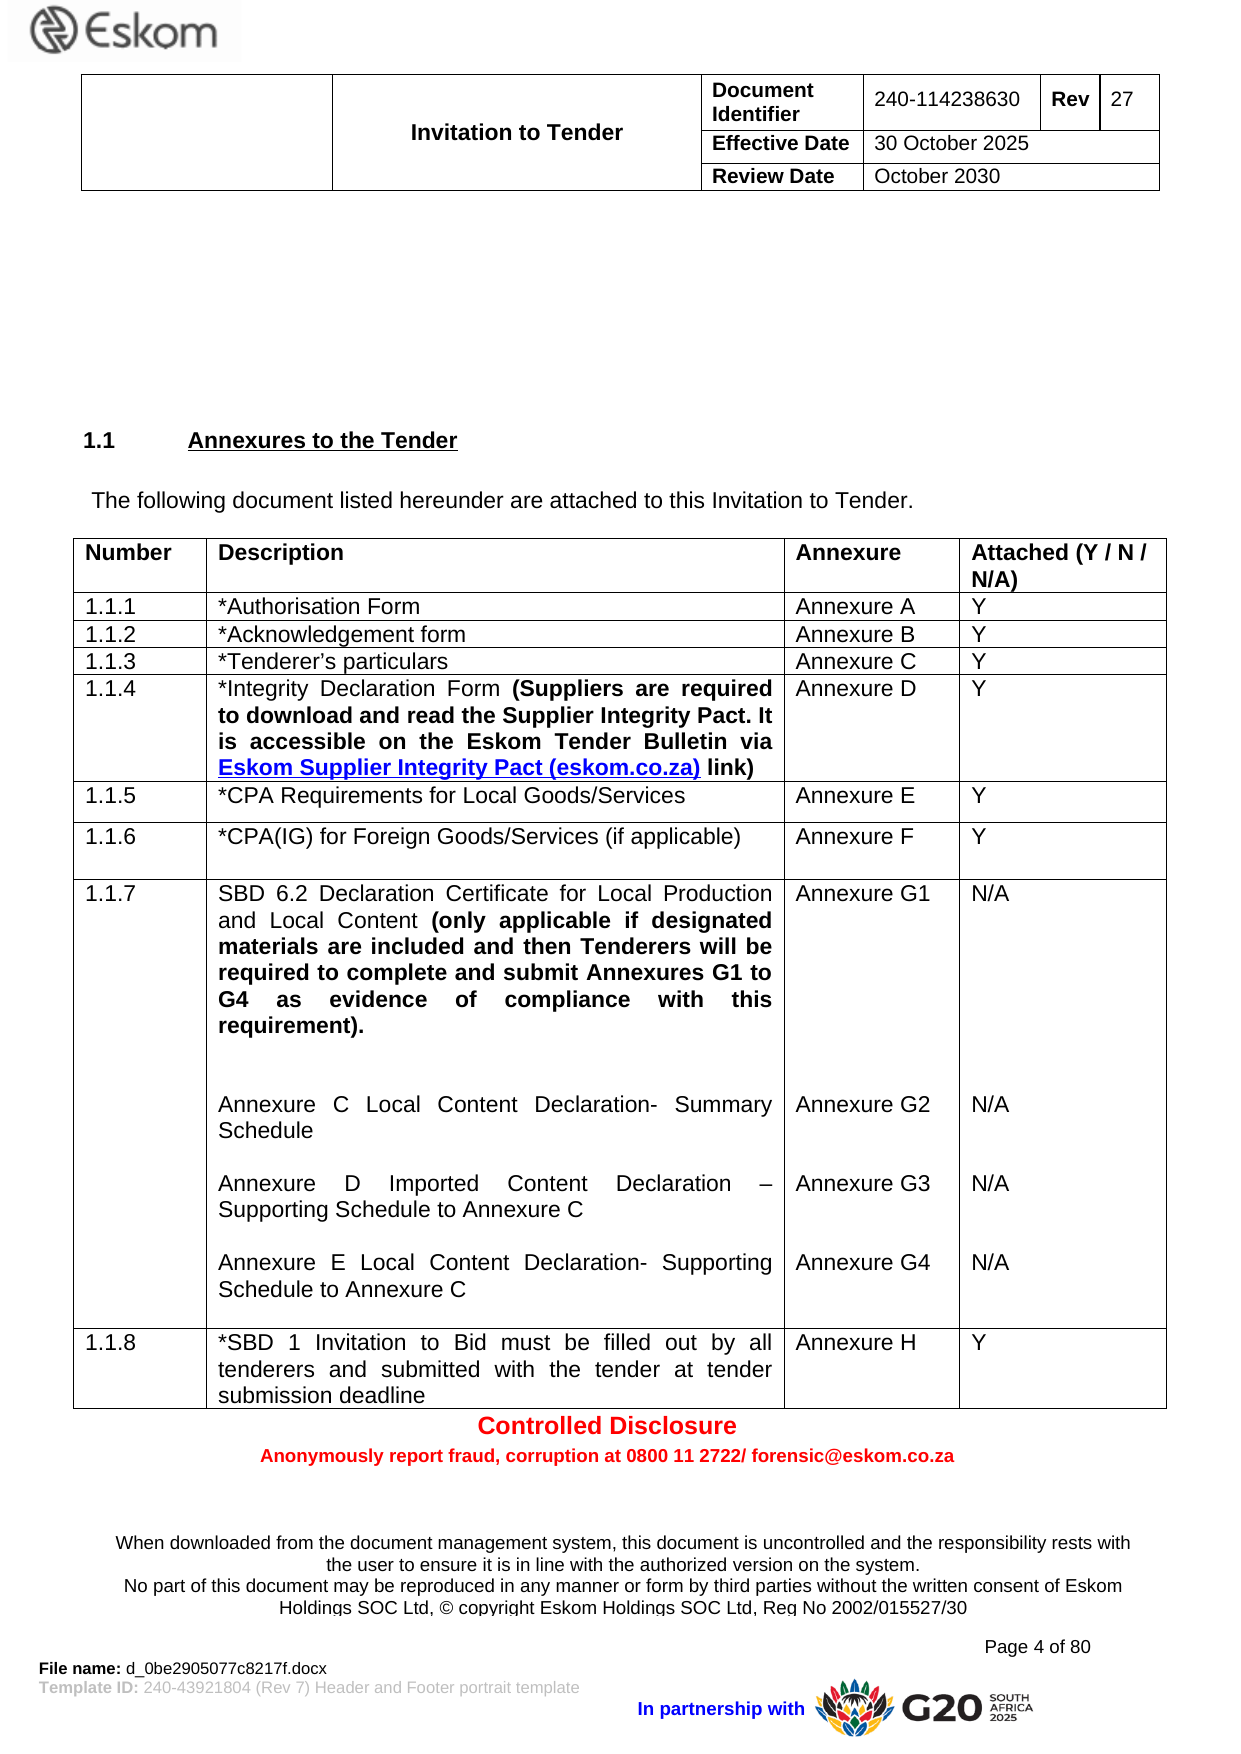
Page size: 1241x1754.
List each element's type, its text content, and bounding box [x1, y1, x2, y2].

table_cell *CPA Requirements for Local Goods/Services [207, 782, 784, 822]
table_cell 1.1.4 [74, 675, 206, 781]
table_cell Annexure E [785, 782, 959, 822]
table_cell Y [960, 1329, 1166, 1408]
table_cell Annexure H [785, 1329, 959, 1408]
table_cell N/A N/A N/A N/A [960, 880, 1166, 1328]
table_cell Annexure G1 Annexure G2 Annexure G3 Annexure G4 [785, 880, 959, 1328]
table_cell 1.1.1 [74, 593, 206, 619]
table_cell Annexure C [785, 648, 959, 674]
table_cell 1.1.5 [74, 782, 206, 822]
table_cell Y [960, 675, 1166, 781]
table_cell Annexure B [785, 621, 959, 647]
table_cell 1.1.7 [74, 880, 206, 1328]
table_header Number [74, 539, 206, 592]
table_cell Y [960, 621, 1166, 647]
table_cell Annexure F [785, 823, 959, 879]
table_cell 1.1.2 [74, 621, 206, 647]
table_header Annexure [785, 539, 959, 592]
table_cell 1.1.8 [74, 1329, 206, 1408]
table_cell 1.1.3 [74, 648, 206, 674]
table_cell Y [960, 648, 1166, 674]
table_header Description [207, 539, 784, 592]
list Annexures to the Tender [83, 427, 1187, 453]
picture [814, 1678, 1037, 1737]
table_cell *Acknowledgement form [207, 621, 784, 647]
table_header Attached (Y / N / N/A) [960, 539, 1166, 592]
table_cell Y [960, 782, 1166, 822]
table_cell Y [960, 593, 1166, 619]
list The following document listed hereunder are attached to this Invitation to Tender. [91, 487, 1187, 514]
table_cell *CPA(IG) for Foreign Goods/Services (if applicable) [207, 823, 784, 879]
table_cell Y [960, 823, 1166, 879]
table_cell *Integrity Declaration Form (Suppliers are required to download and read the Supplier Integrity Pact. It is accessible on the Eskom Tender Bulletin via Eskom Supplier Integrity Pact (eskom.co.za) link) [207, 675, 784, 781]
table_cell *SBD 1 Invitation to Bid must be filled out by all tenderers and submitted with the tender at tender submission deadline [207, 1329, 784, 1408]
table_cell Annexure A [785, 593, 959, 619]
table_cell Annexure D [785, 675, 959, 781]
table_cell *Tenderer’s particulars [207, 648, 784, 674]
table_cell SBD 6.2 Declaration Certificate for Local Production and Local Content (only applicable if designated materials are included and then Tenderers will be required to complete and submit Annexures G1 to G4 as evidence of compliance with this requirement). Annexure C Local Content Declaration- Summary Schedule Annexure D Imported Content Declaration – Supporting Schedule to Annexure C Annexure E Local Content Declaration- Supporting Schedule to Annexure C [207, 880, 784, 1328]
table_cell *Authorisation Form [207, 593, 784, 619]
table_cell 1.1.6 [74, 823, 206, 879]
